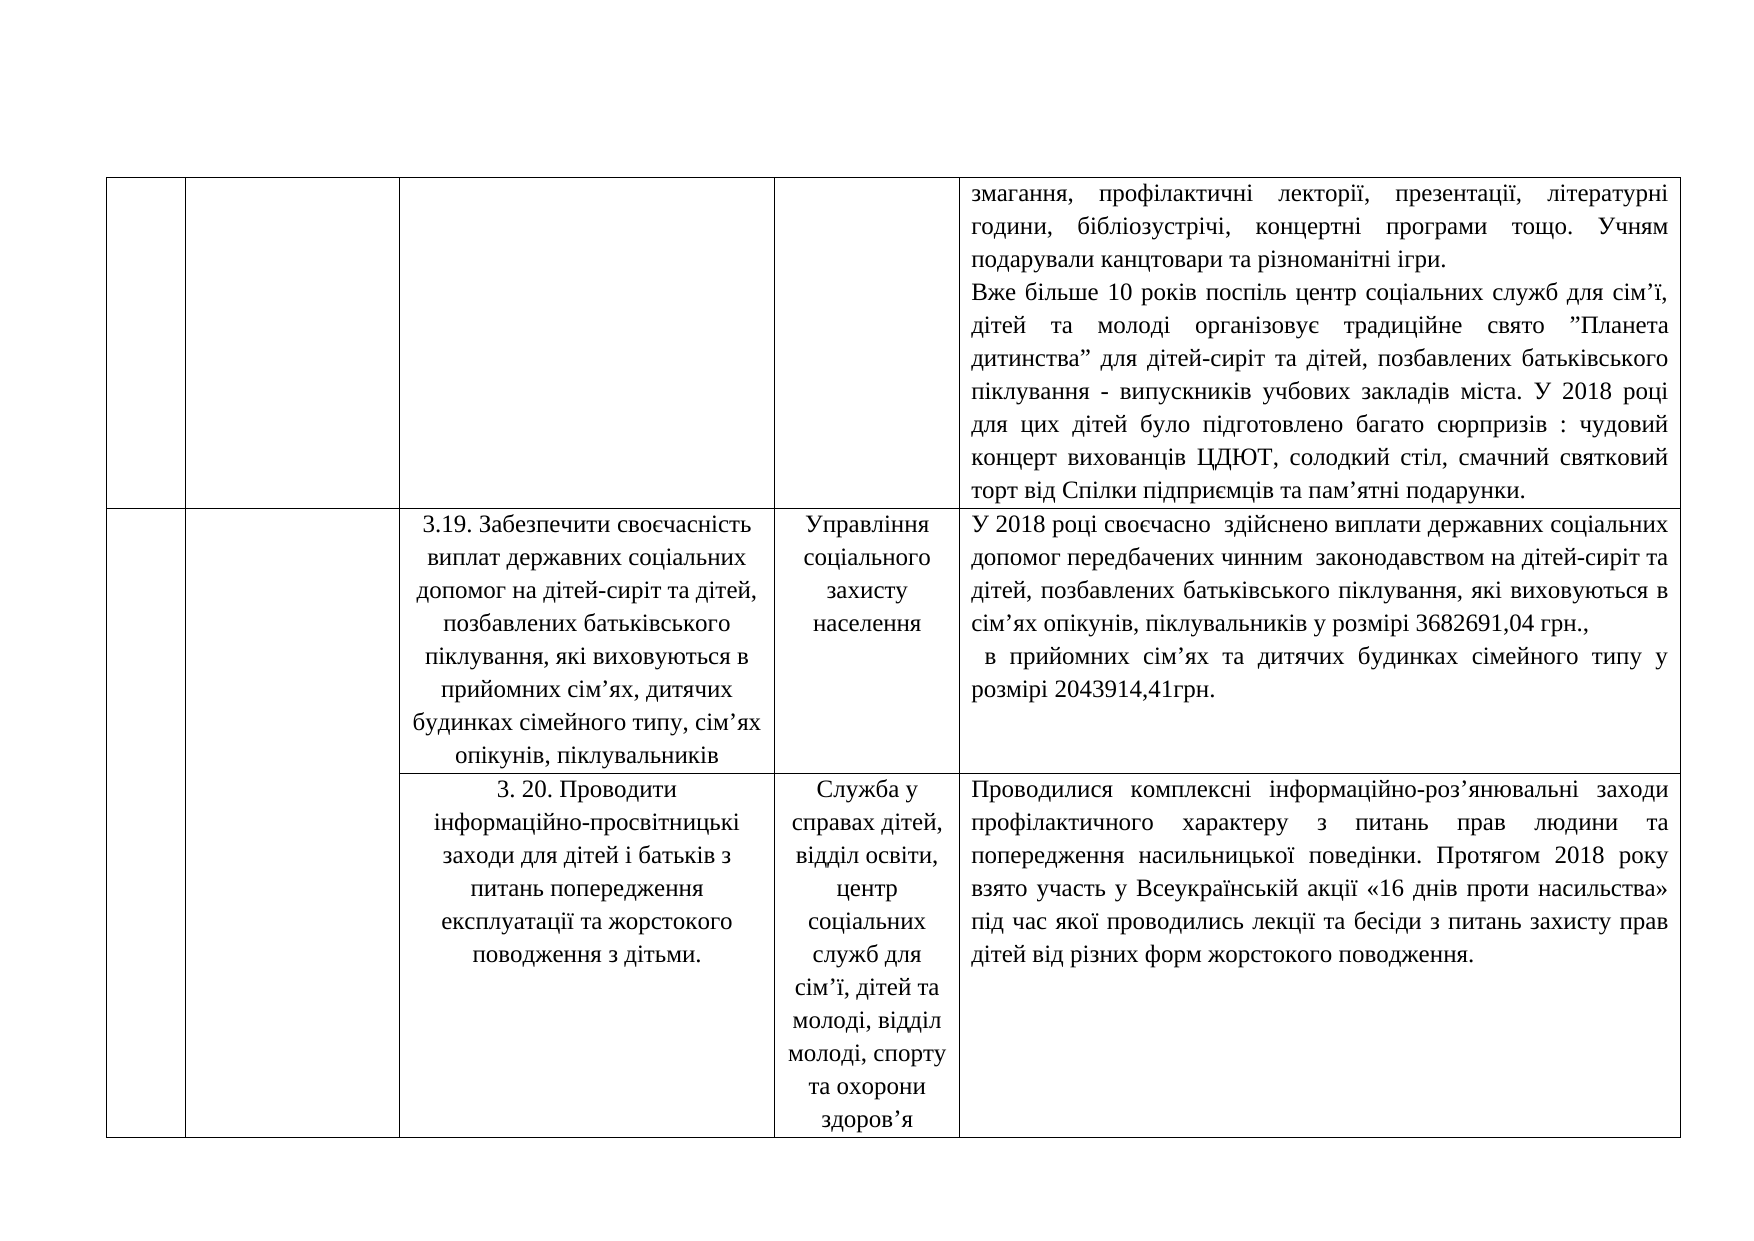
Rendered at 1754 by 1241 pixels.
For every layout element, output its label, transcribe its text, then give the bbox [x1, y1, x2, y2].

table_cell 3. 20. Проводити інформаційно-просвітницькі заходи для дітей і батьків з питань попередження експлуатації та жорстокого поводження з дітьми. [400, 774, 774, 1137]
table_cell Проводилися комплексні інформаційно-роз’янювальні заходи профілактичного характеру з питань прав людини та попередження насильницької поведінки. Протягом 2018 року взято участь у Всеукраїнській акції «16 днів проти насильства» під час якої проводились лекції та бесіди з питань захисту прав дітей від різних форм жорстокого поводження. [960, 774, 1680, 1137]
table_cell Служба у справах дітей, відділ освіти, центр соціальних служб для сім’ї, дітей та молоді, відділ молоді, спорту та охорони здоров’я [775, 774, 959, 1137]
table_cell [960, 178, 1680, 508]
table_cell [186, 509, 399, 1137]
table_cell [107, 509, 185, 1137]
table_cell У 2018 році своєчасно здійснено виплати державних соціальних допомог передбачених чинним законодавством на дітей-сиріт та дітей, позбавлених батьківського піклування, які виховуються в сім’ях опікунів, піклувальників у розмірі 3682691,04 грн., в прийомних сім’ях та дитячих будинках сімейного типу у розмірі 2043914,41грн. [960, 509, 1680, 773]
table_cell Управління соціального захисту населення [775, 509, 959, 773]
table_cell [400, 178, 774, 508]
table_cell 3.19. Забезпечити своєчасність виплат державних соціальних допомог на дітей-сиріт та дітей, позбавлених батьківського піклування, які виховуються в прийомних сім’ях, дитячих будинках сімейного типу, сім’ях опікунів, піклувальників [400, 509, 774, 773]
table_cell [186, 178, 399, 508]
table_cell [775, 178, 959, 508]
